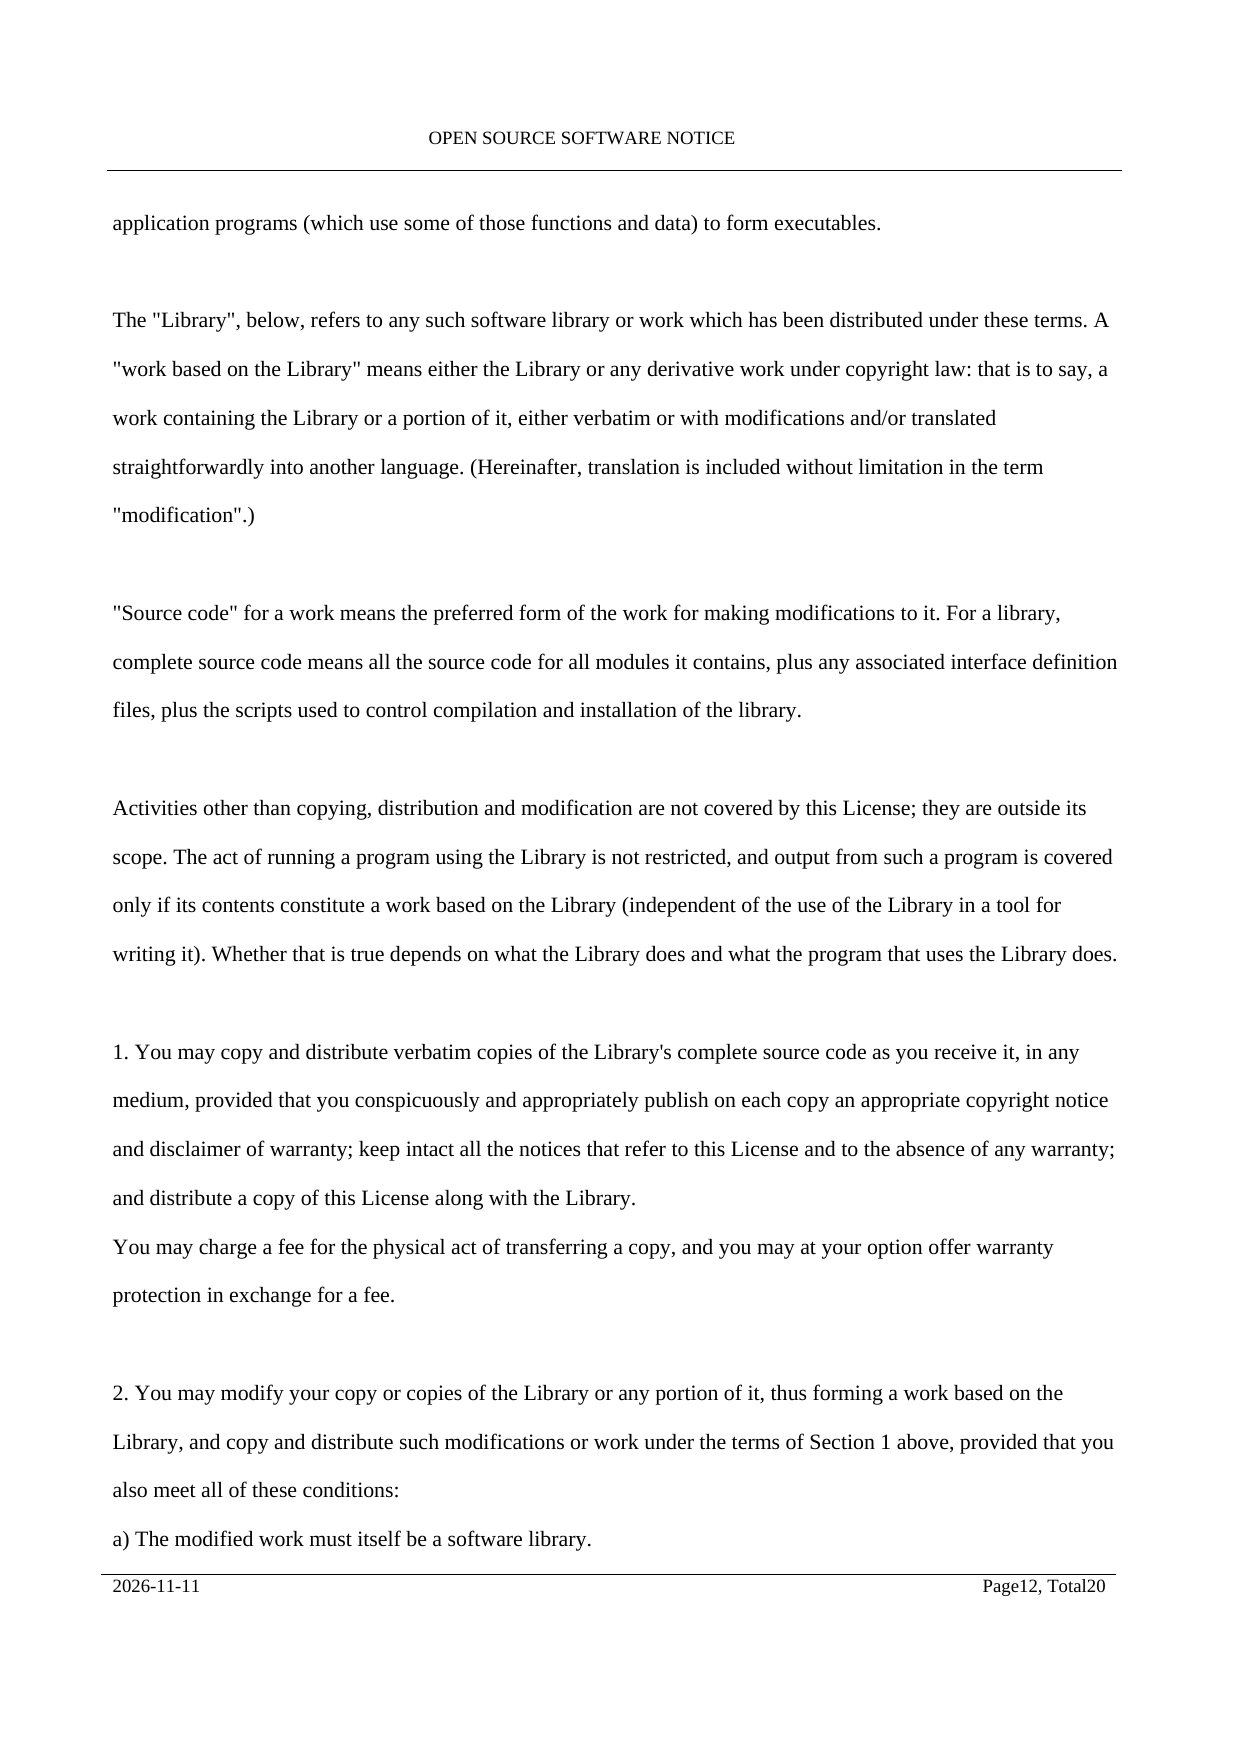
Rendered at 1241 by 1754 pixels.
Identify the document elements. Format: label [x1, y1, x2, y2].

text [112, 206, 1128, 1555]
